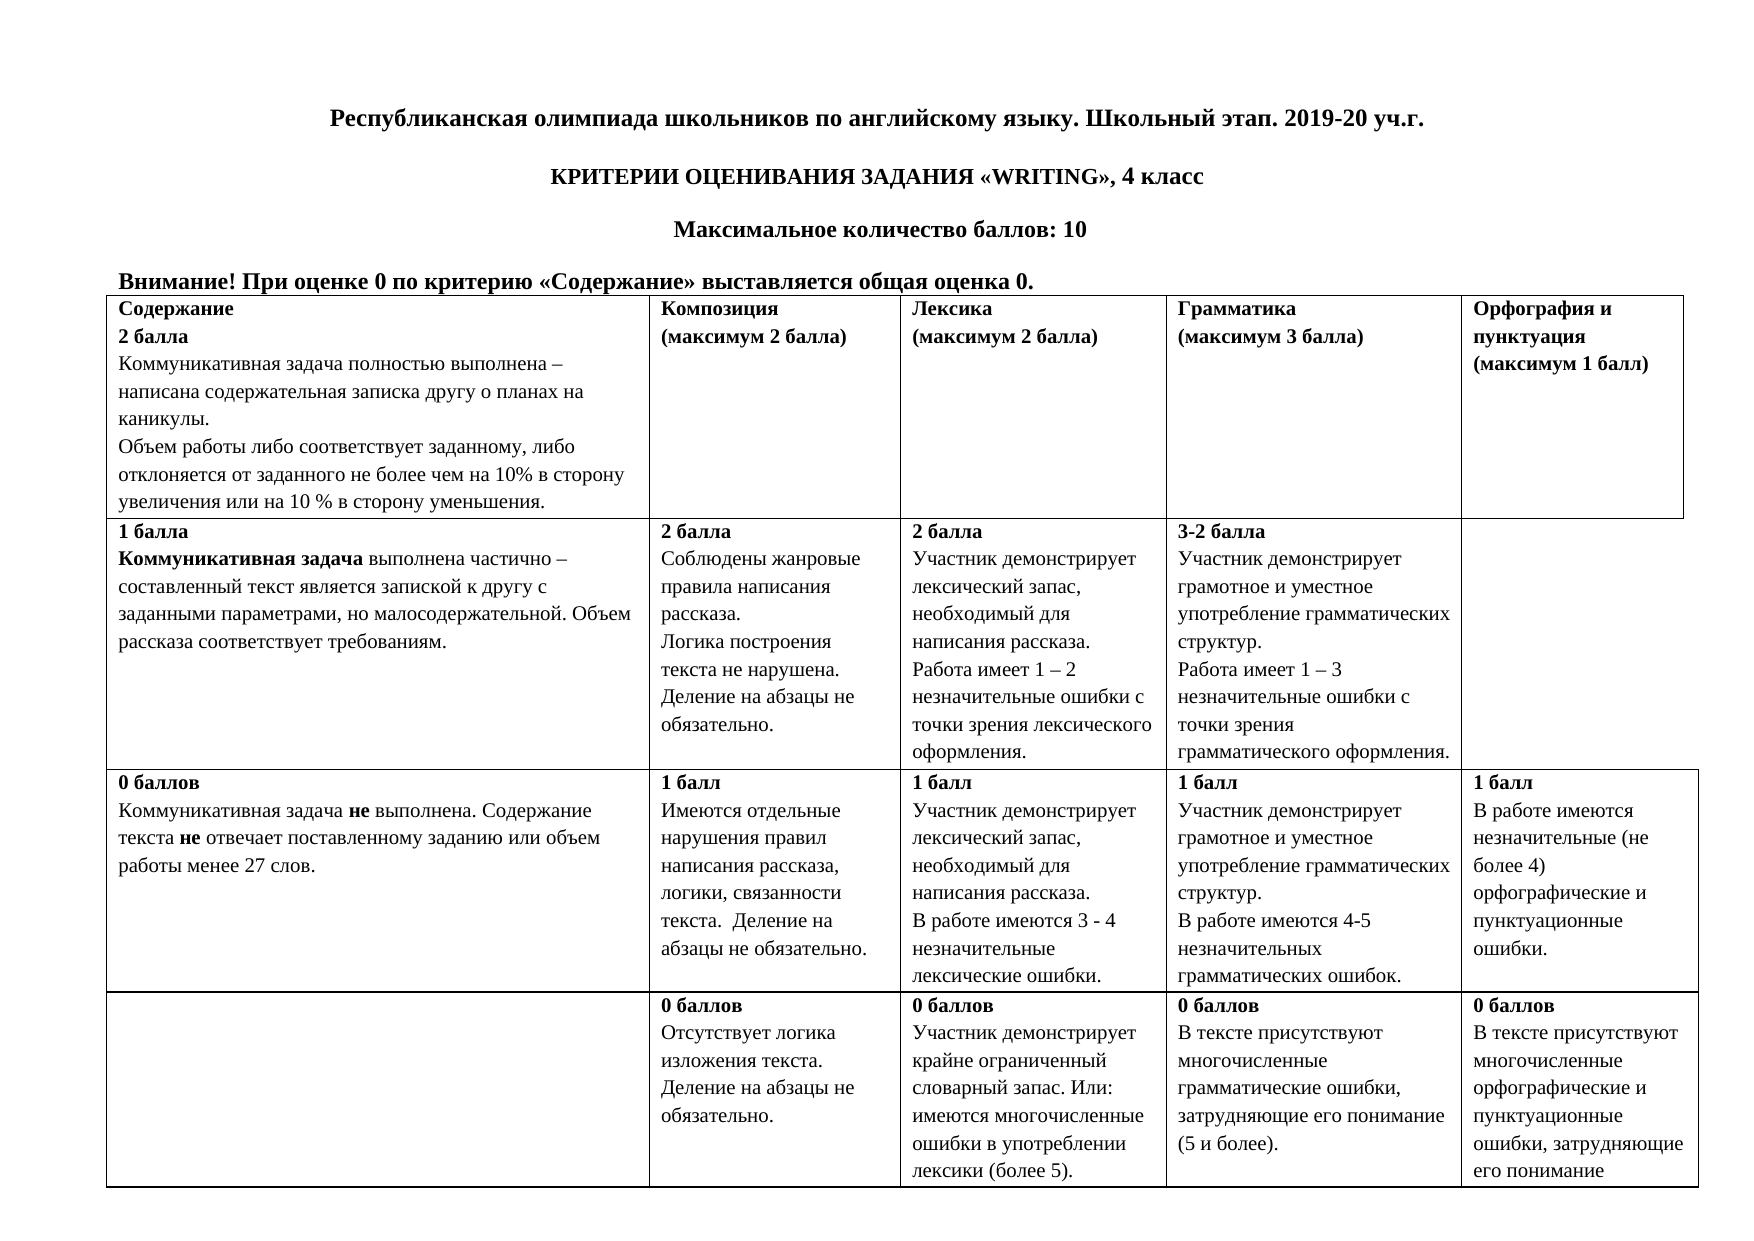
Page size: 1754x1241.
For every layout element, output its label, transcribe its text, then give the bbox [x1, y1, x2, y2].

table_cell 1 балл В работе имеются незначительные (не более 4) орфографические и пунктуационные ошибки. [1462, 770, 1698, 991]
table_cell 3-2 балла Участник демонстрирует грамотное и уместное употребление грамматических структур. Работа имеет 1 – 3 незначительные ошибки с точки зрения грамматического оформления. [1167, 519, 1461, 769]
table_cell 1 балл Участник демонстрирует лексический запас, необходимый для написания рассказа. В работе имеются 3 - 4 незначительные лексические ошибки. [901, 770, 1166, 991]
table_cell 1 балл Имеются отдельные нарушения правил написания рассказа, логики, связанности текста. Деление на абзацы не обязательно. [650, 770, 900, 991]
text Максимальное количество баллов: 10 [118, 215, 1636, 242]
text Республиканская олимпиада школьников по английскому языку. Школьный этап. 2019-20 уч.г. [118, 103, 1636, 132]
table_header Грамматика (максимум 3 балла) [1167, 296, 1461, 517]
table_cell 0 баллов В тексте присутствуют многочисленные грамматические ошибки, затрудняющие его понимание (5 и более). [1167, 993, 1461, 1186]
text Внимание! При оценке 0 по критерию «Содержание» выставляется общая оценка 0. [118, 267, 1636, 295]
table_cell 0 баллов Коммуникативная задача не выполнена. Содержание текста не отвечает поставленному заданию или объем работы менее 27 слов. [107, 770, 649, 991]
table_header Содержание 2 балла Коммуникативная задача полностью выполнена – написана содержательная записка другу о планах на каникулы. Объем работы либо соответствует заданному, либо отклоняется от заданного не более чем на 10% в сторону увеличения или на 10 % в сторону уменьшения. [107, 296, 649, 517]
table_header Лексика (максимум 2 балла) [901, 296, 1166, 517]
table_cell 1 балл Участник демонстрирует грамотное и уместное употребление грамматических структур. В работе имеются 4-5 незначительных грамматических ошибок. [1167, 770, 1461, 991]
table_cell 1 балла Коммуникативная задача выполнена частично – составленный текст является запиской к другу с заданными параметрами, но малосодержательной. Объем рассказа соответствует требованиям. [107, 519, 649, 769]
table_header Орфография и пунктуация (максимум 1 балл) [1462, 296, 1683, 517]
table_cell 0 баллов В тексте присутствуют многочисленные орфографические и пунктуационные ошибки, затрудняющие его понимание [1462, 993, 1698, 1186]
text КРИТЕРИИ ОЦЕНИВАНИЯ ЗАДАНИЯ «WRITING», 4 класс [118, 161, 1636, 190]
table_cell 0 баллов Участник демонстрирует крайне ограниченный словарный запас. Или: имеются многочисленные ошибки в употреблении лексики (более 5). [901, 993, 1166, 1186]
table_cell [107, 993, 649, 1186]
table_cell 2 балла Участник демонстрирует лексический запас, необходимый для написания рассказа. Работа имеет 1 – 2 незначительные ошибки с точки зрения лексического оформления. [901, 519, 1166, 769]
table_cell 0 баллов Отсутствует логика изложения текста. Деление на абзацы не обязательно. [650, 993, 900, 1186]
table_header Композиция (максимум 2 балла) [650, 296, 900, 517]
table_cell 2 балла Соблюдены жанровые правила написания рассказа. Логика построения текста не нарушена. Деление на абзацы не обязательно. [650, 519, 900, 769]
